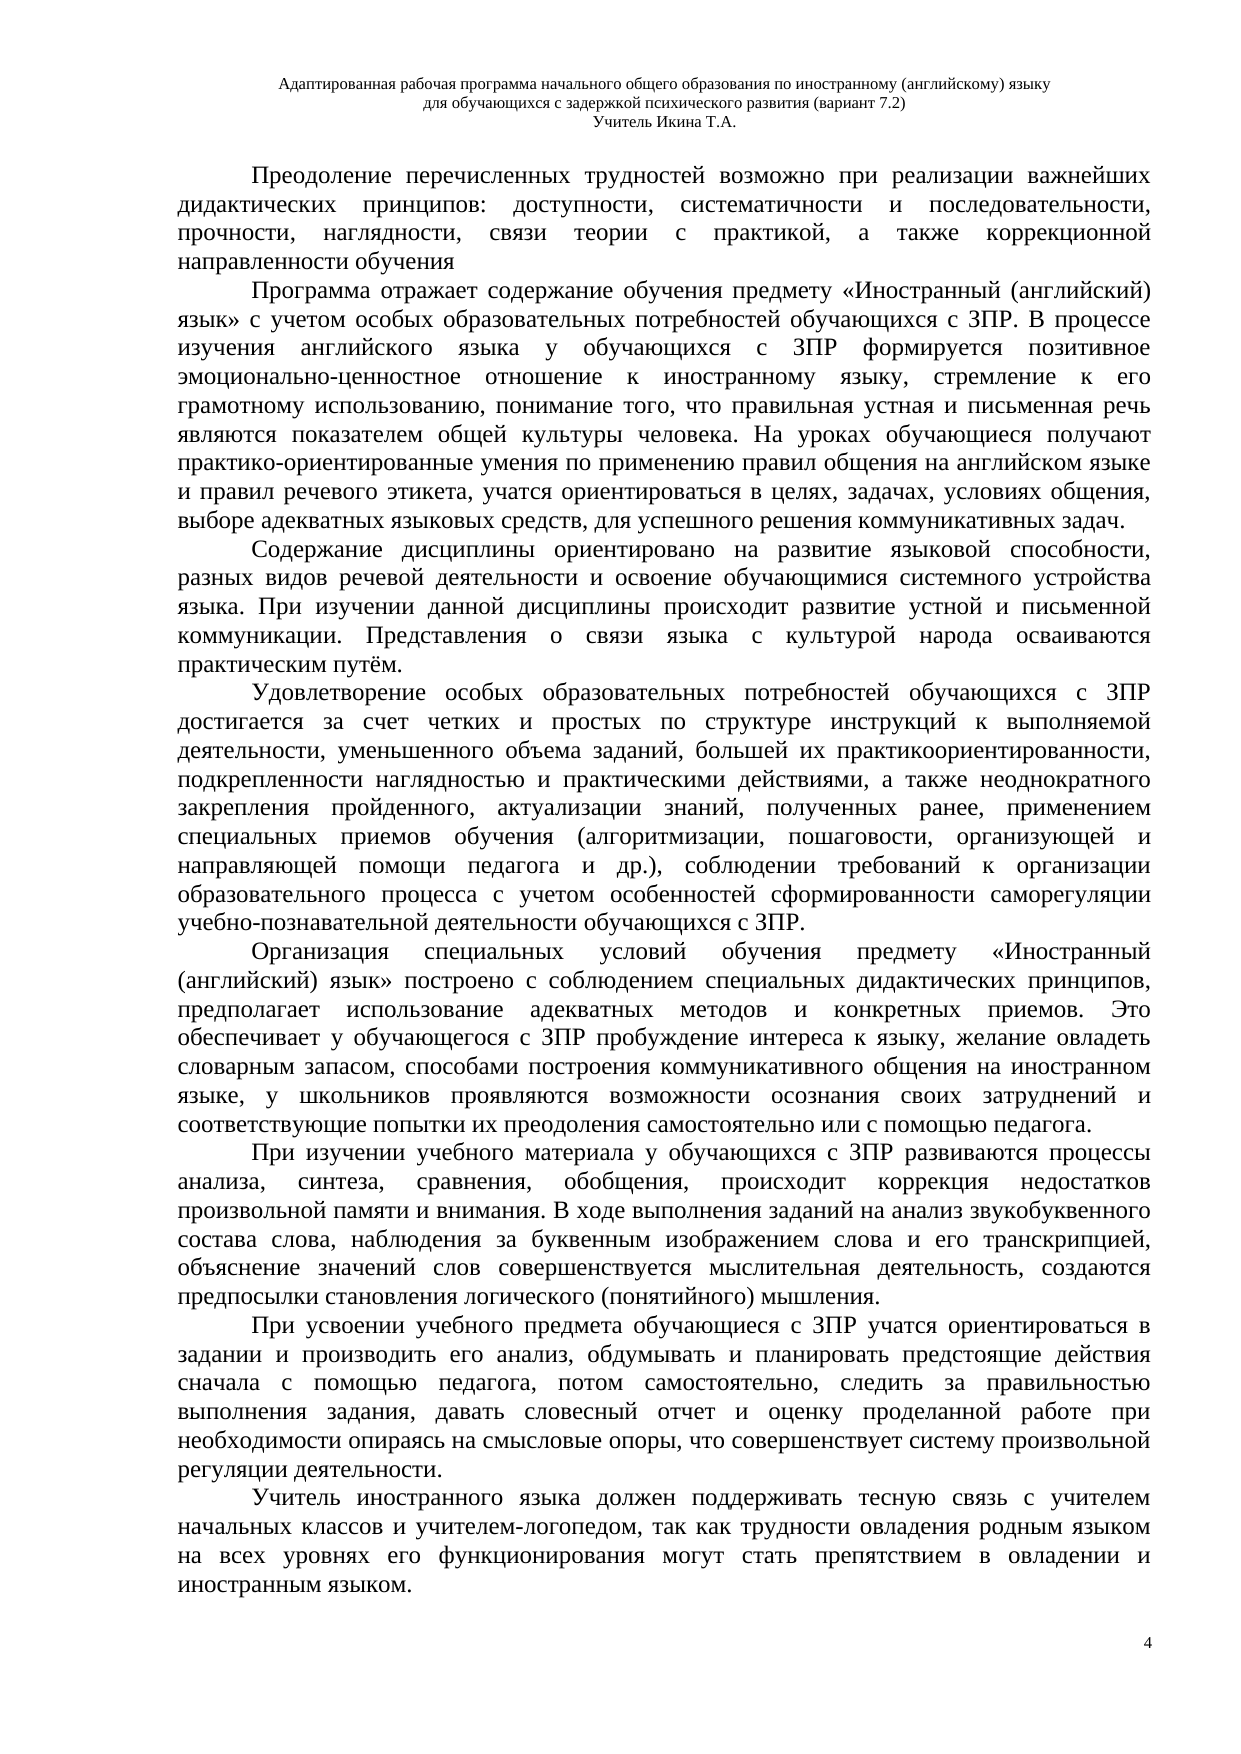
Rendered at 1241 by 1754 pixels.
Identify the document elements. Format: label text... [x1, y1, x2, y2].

text При усвоении учебного предмета обучающиеся с ЗПР учатся ориентироваться в задании и производить его анализ, обдумывать и планировать предстоящие действия сначала с помощью педагога, потом самостоятельно, следить за правильностью выполнения задания, давать словесный отчет и оценку проделанной работе при необходимости опираясь на смысловые опоры, что совершенствует систему произвольной регуляции деятельности. [177, 1310, 1152, 1482]
text Программа отражает содержание обучения предмету «Иностранный (английский) язык» с учетом особых образовательных потребностей обучающихся с ЗПР. В процессе изучения английского языка у обучающихся с ЗПР формируется позитивное эмоционально-ценностное отношение к иностранному языку, стремление к его грамотному использованию, понимание того, что правильная устная и письменная речь являются показателем общей культуры человека. На уроках обучающиеся получают практико-ориентированные умения по применению правил общения на английском языке и правил речевого этикета, учатся ориентироваться в целях, задачах, условиях общения, выборе адекватных языковых средств, для успешного решения коммуникативных задач. [177, 275, 1152, 534]
text При изучении учебного материала у обучающихся с ЗПР развиваются процессы анализа, синтеза, сравнения, обобщения, происходит коррекция недостатков произвольной памяти и внимания. В ходе выполнения заданий на анализ звукобуквенного состава слова, наблюдения за буквенным изображением слова и его транскрипцией, объяснение значений слов совершенствуется мыслительная деятельность, создаются предпосылки становления логического (понятийного) мышления. [177, 1137, 1152, 1310]
text Преодоление перечисленных трудностей возможно при реализации важнейших дидактических принципов: доступности, систематичности и последовательности, прочности, наглядности, связи теории с практикой, а также коррекционной направленности обучения [177, 160, 1152, 275]
text Содержание дисциплины ориентировано на развитие языковой способности, разных видов речевой деятельности и освоение обучающимися системного устройства языка. При изучении данной дисциплины происходит развитие устной и письменной коммуникации. Представления о связи языка с культурой народа осваиваются практическим путём. [177, 534, 1152, 677]
text Учитель иностранного языка должен поддерживать тесную связь с учителем начальных классов и учителем-логопедом, так как трудности овладения родным языком на всех уровнях его функционирования могут стать препятствием в овладении и иностранным языком. [177, 1482, 1152, 1597]
text Организация специальных условий обучения предмету «Иностранный (английский) язык» построено с соблюдением специальных дидактических принципов, предполагает использование адекватных методов и конкретных приемов. Это обеспечивает у обучающегося с ЗПР пробуждение интереса к языку, желание овладеть словарным запасом, способами построения коммуникативного общения на иностранном языке, у школьников проявляются возможности осознания своих затруднений и соответствующие попытки их преодоления самостоятельно или с помощью педагога. [177, 936, 1152, 1137]
text Удовлетворение особых образовательных потребностей обучающихся с ЗПР достигается за счет четких и простых по структуре инструкций к выполняемой деятельности, уменьшенного объема заданий, большей их практикоориентированности, подкрепленности наглядностью и практическими действиями, а также неоднократного закрепления пройденного, актуализации знаний, полученных ранее, применением специальных приемов обучения (алгоритмизации, пошаговости, организующей и направляющей помощи педагога и др.), соблюдении требований к организации образовательного процесса с учетом особенностей сформированности саморегуляции учебно-познавательной деятельности обучающихся с ЗПР. [177, 677, 1152, 936]
